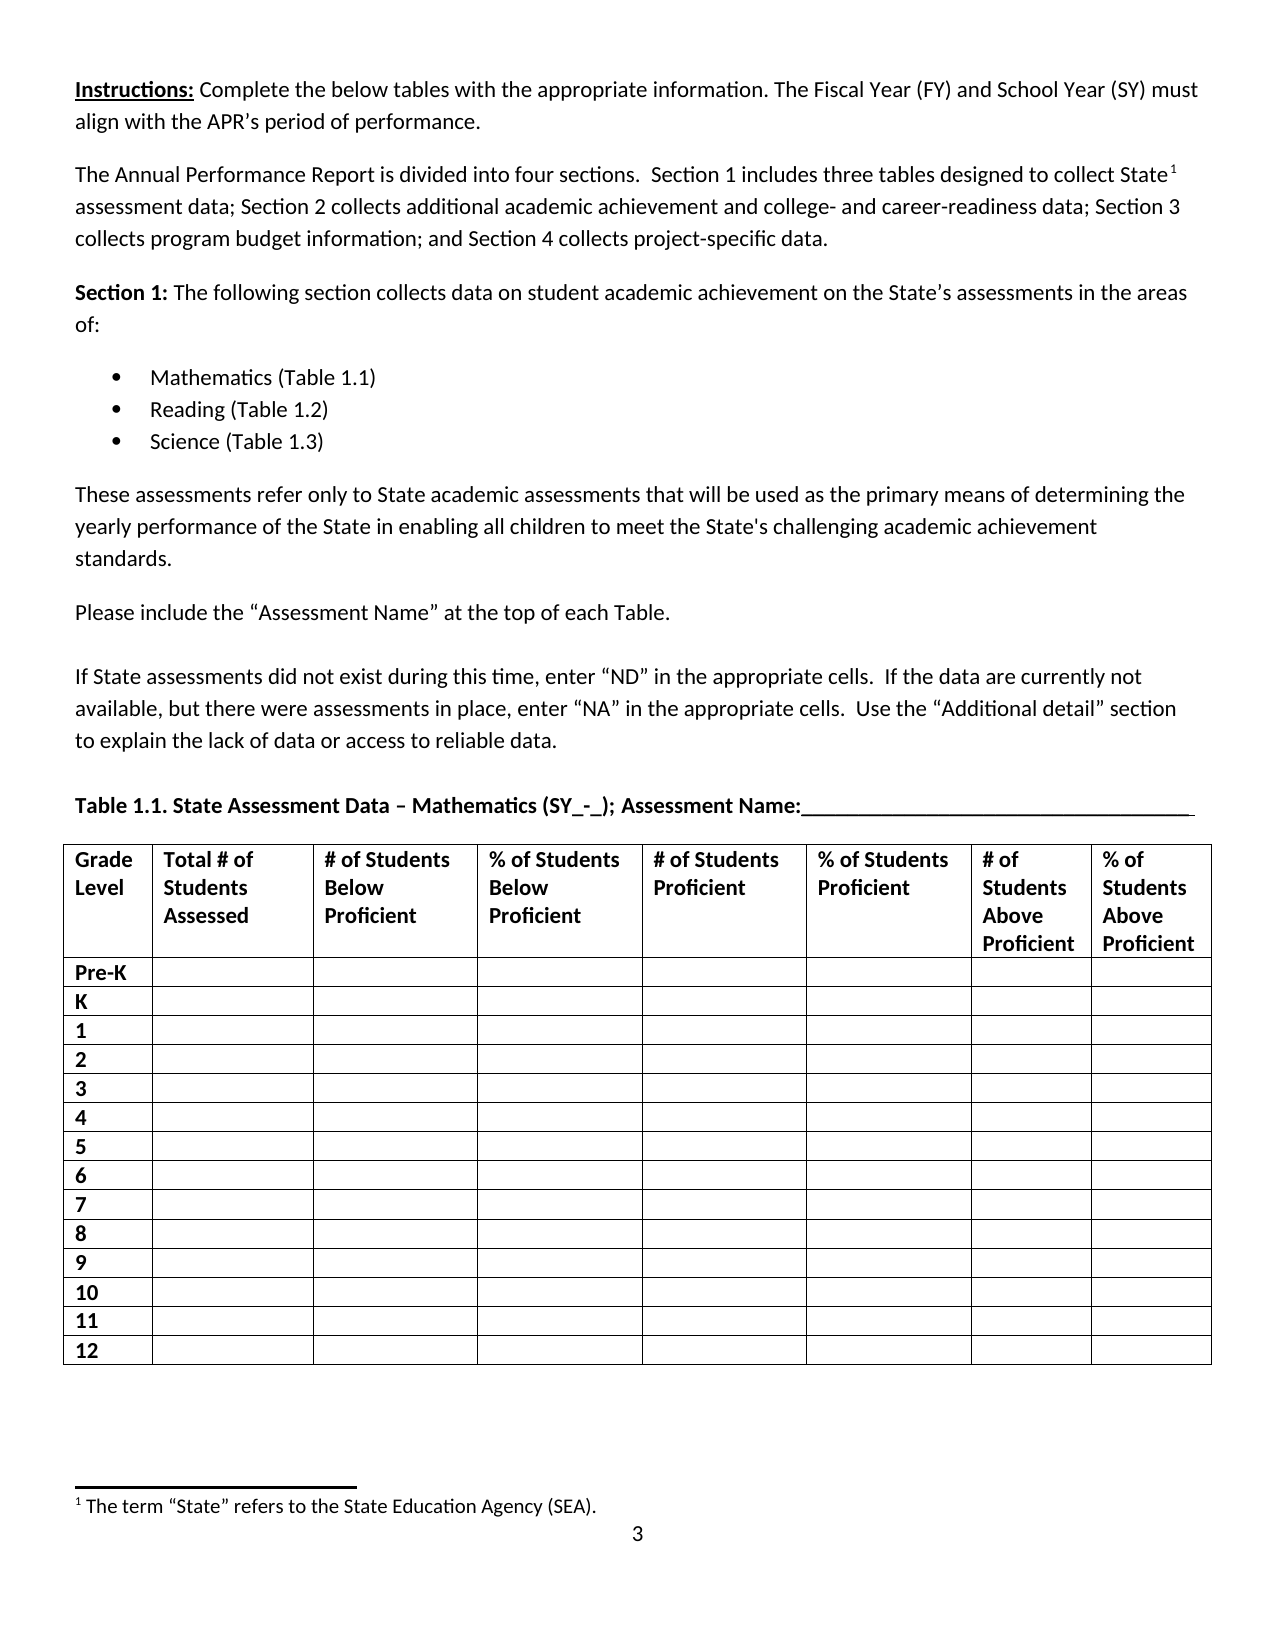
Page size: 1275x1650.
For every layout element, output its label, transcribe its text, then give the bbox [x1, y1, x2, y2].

table_cell [153, 1278, 313, 1306]
table_cell [972, 987, 1091, 1015]
table_cell [1092, 1336, 1211, 1364]
table_cell [478, 1103, 642, 1131]
table_cell [972, 1278, 1091, 1306]
table_cell [314, 1161, 477, 1189]
table_cell [478, 1336, 642, 1364]
table_cell [153, 1249, 313, 1277]
table_cell [643, 1161, 806, 1189]
table_cell [643, 1190, 806, 1218]
table_cell [478, 1016, 642, 1044]
table_cell [478, 1045, 642, 1073]
text The Annual Performance Report is divided into four sections. Section 1 includes three tables designed to collect State assessment data; Section 2 collects additional academic achievement and college- and career-readiness data; Section 3 collects program budget information; and Section 4 collects project-specific data. [75, 160, 1200, 253]
table_cell [478, 1278, 642, 1306]
table_cell [314, 958, 477, 986]
table_cell [807, 1161, 971, 1189]
table_cell [314, 1132, 477, 1160]
table_cell [807, 1307, 971, 1335]
table_cell [643, 1045, 806, 1073]
table_header # of Students Proficient [643, 845, 806, 957]
table_cell [1092, 1132, 1211, 1160]
table_cell [643, 1249, 806, 1277]
table_cell [972, 1016, 1091, 1044]
text Instructions: Complete the below tables with the appropriate information. The Fiscal Year (FY) and School Year (SY) must align with the APR’s period of performance. [75, 75, 1200, 135]
table_cell [478, 1220, 642, 1247]
table_cell [1092, 958, 1211, 986]
table_cell [643, 1336, 806, 1364]
table_cell [153, 1190, 313, 1218]
table_cell [314, 1045, 477, 1073]
table_cell [1092, 1074, 1211, 1102]
table_cell [478, 1249, 642, 1277]
table_cell [972, 1307, 1091, 1335]
table_header % of Students Proficient [807, 845, 971, 957]
table_cell Pre-K [64, 958, 152, 986]
table_cell [972, 1074, 1091, 1102]
table_cell 2 [64, 1045, 152, 1073]
table_cell [153, 1045, 313, 1073]
table_cell [314, 1249, 477, 1277]
table_cell [807, 1103, 971, 1131]
table_cell [314, 1103, 477, 1131]
table_cell [972, 1132, 1091, 1160]
table_cell [643, 1307, 806, 1335]
table_cell [972, 1220, 1091, 1247]
table_cell K [64, 987, 152, 1015]
table_cell [972, 1161, 1091, 1189]
table_header # of Students Above Proficient [972, 845, 1091, 957]
table_cell [643, 1103, 806, 1131]
table_cell [1092, 1190, 1211, 1218]
table_cell [153, 1307, 313, 1335]
table_cell [807, 1249, 971, 1277]
table_cell [643, 958, 806, 986]
table_cell [153, 1161, 313, 1189]
text These assessments refer only to State academic assessments that will be used as the primary means of determining the yearly performance of the State in enabling all children to meet the State's challenging academic achievement standards. [75, 480, 1200, 573]
text If State assessments did not exist during this time, enter “ND” in the appropriate cells. If the data are currently not available, but there were assessments in place, enter “NA” in the appropriate cells. Use the “Additional detail” section to explain the lack of data or access to reliable data. [75, 662, 1200, 754]
table_cell [643, 1132, 806, 1160]
table_cell [972, 1045, 1091, 1073]
table_cell [972, 1190, 1091, 1218]
text Section 1: The following section collects data on student academic achievement on the State’s assessments in the areas of: [75, 278, 1200, 338]
table_cell [314, 1190, 477, 1218]
text Table 1.1. State Assessment Data – Mathematics (SY_-_); Assessment Name:__________________________________ [75, 791, 1200, 819]
table_cell 7 [64, 1190, 152, 1218]
table_cell [478, 1074, 642, 1102]
table_cell [478, 1161, 642, 1189]
table_header Grade Level [64, 845, 152, 957]
table_header Total # of Students Assessed [153, 845, 313, 957]
table_cell [478, 1190, 642, 1218]
table_cell [153, 1336, 313, 1364]
table_cell 11 [64, 1307, 152, 1335]
table_cell 10 [64, 1278, 152, 1306]
table_cell [153, 958, 313, 986]
table_cell [478, 987, 642, 1015]
table_cell [1092, 1220, 1211, 1247]
table_header % of Students Below Proficient [478, 845, 642, 957]
list Mathematics (Table 1.1) [112, 363, 1200, 391]
table_cell [1092, 1103, 1211, 1131]
table_cell [153, 1074, 313, 1102]
table_cell [972, 958, 1091, 986]
table_cell 8 [64, 1220, 152, 1247]
table_cell [314, 1016, 477, 1044]
table_cell [314, 987, 477, 1015]
table_cell [1092, 1249, 1211, 1277]
table_header % of Students Above Proficient [1092, 845, 1211, 957]
table_header # of Students Below Proficient [314, 845, 477, 957]
list Science (Table 1.3) [112, 427, 1200, 455]
table_cell 12 [64, 1336, 152, 1364]
table_cell [314, 1220, 477, 1247]
table_cell [153, 1220, 313, 1247]
table_cell [478, 958, 642, 986]
table_cell [314, 1074, 477, 1102]
table_cell 6 [64, 1161, 152, 1189]
table_cell [807, 1132, 971, 1160]
table_cell [314, 1307, 477, 1335]
table_cell [314, 1278, 477, 1306]
text Please include the “Assessment Name” at the top of each Table. [75, 598, 1200, 626]
table_cell [153, 1016, 313, 1044]
table_cell [807, 987, 971, 1015]
table_cell [972, 1249, 1091, 1277]
table_cell 5 [64, 1132, 152, 1160]
table_cell [807, 1016, 971, 1044]
table_cell [807, 1220, 971, 1247]
table_cell 3 [64, 1074, 152, 1102]
table_cell [807, 1045, 971, 1073]
table_cell [643, 1074, 806, 1102]
table_cell [643, 1220, 806, 1247]
table_cell 9 [64, 1249, 152, 1277]
table_cell [643, 987, 806, 1015]
table_cell 1 [64, 1016, 152, 1044]
table_cell [972, 1336, 1091, 1364]
table_cell [153, 987, 313, 1015]
table_cell [1092, 1161, 1211, 1189]
table_cell [478, 1307, 642, 1335]
table_cell [153, 1132, 313, 1160]
table_cell [1092, 1307, 1211, 1335]
table_cell [478, 1132, 642, 1160]
table_cell [807, 1278, 971, 1306]
table_cell [1092, 1016, 1211, 1044]
table_cell [1092, 987, 1211, 1015]
table_cell [807, 1336, 971, 1364]
table_cell [153, 1103, 313, 1131]
table_cell [643, 1278, 806, 1306]
table_cell [314, 1336, 477, 1364]
list Reading (Table 1.2) [112, 395, 1200, 423]
table_cell [807, 958, 971, 986]
table_cell [807, 1074, 971, 1102]
table_cell 4 [64, 1103, 152, 1131]
table_cell [1092, 1278, 1211, 1306]
table_cell [807, 1190, 971, 1218]
table_cell [1092, 1045, 1211, 1073]
table_cell [972, 1103, 1091, 1131]
table_cell [643, 1016, 806, 1044]
